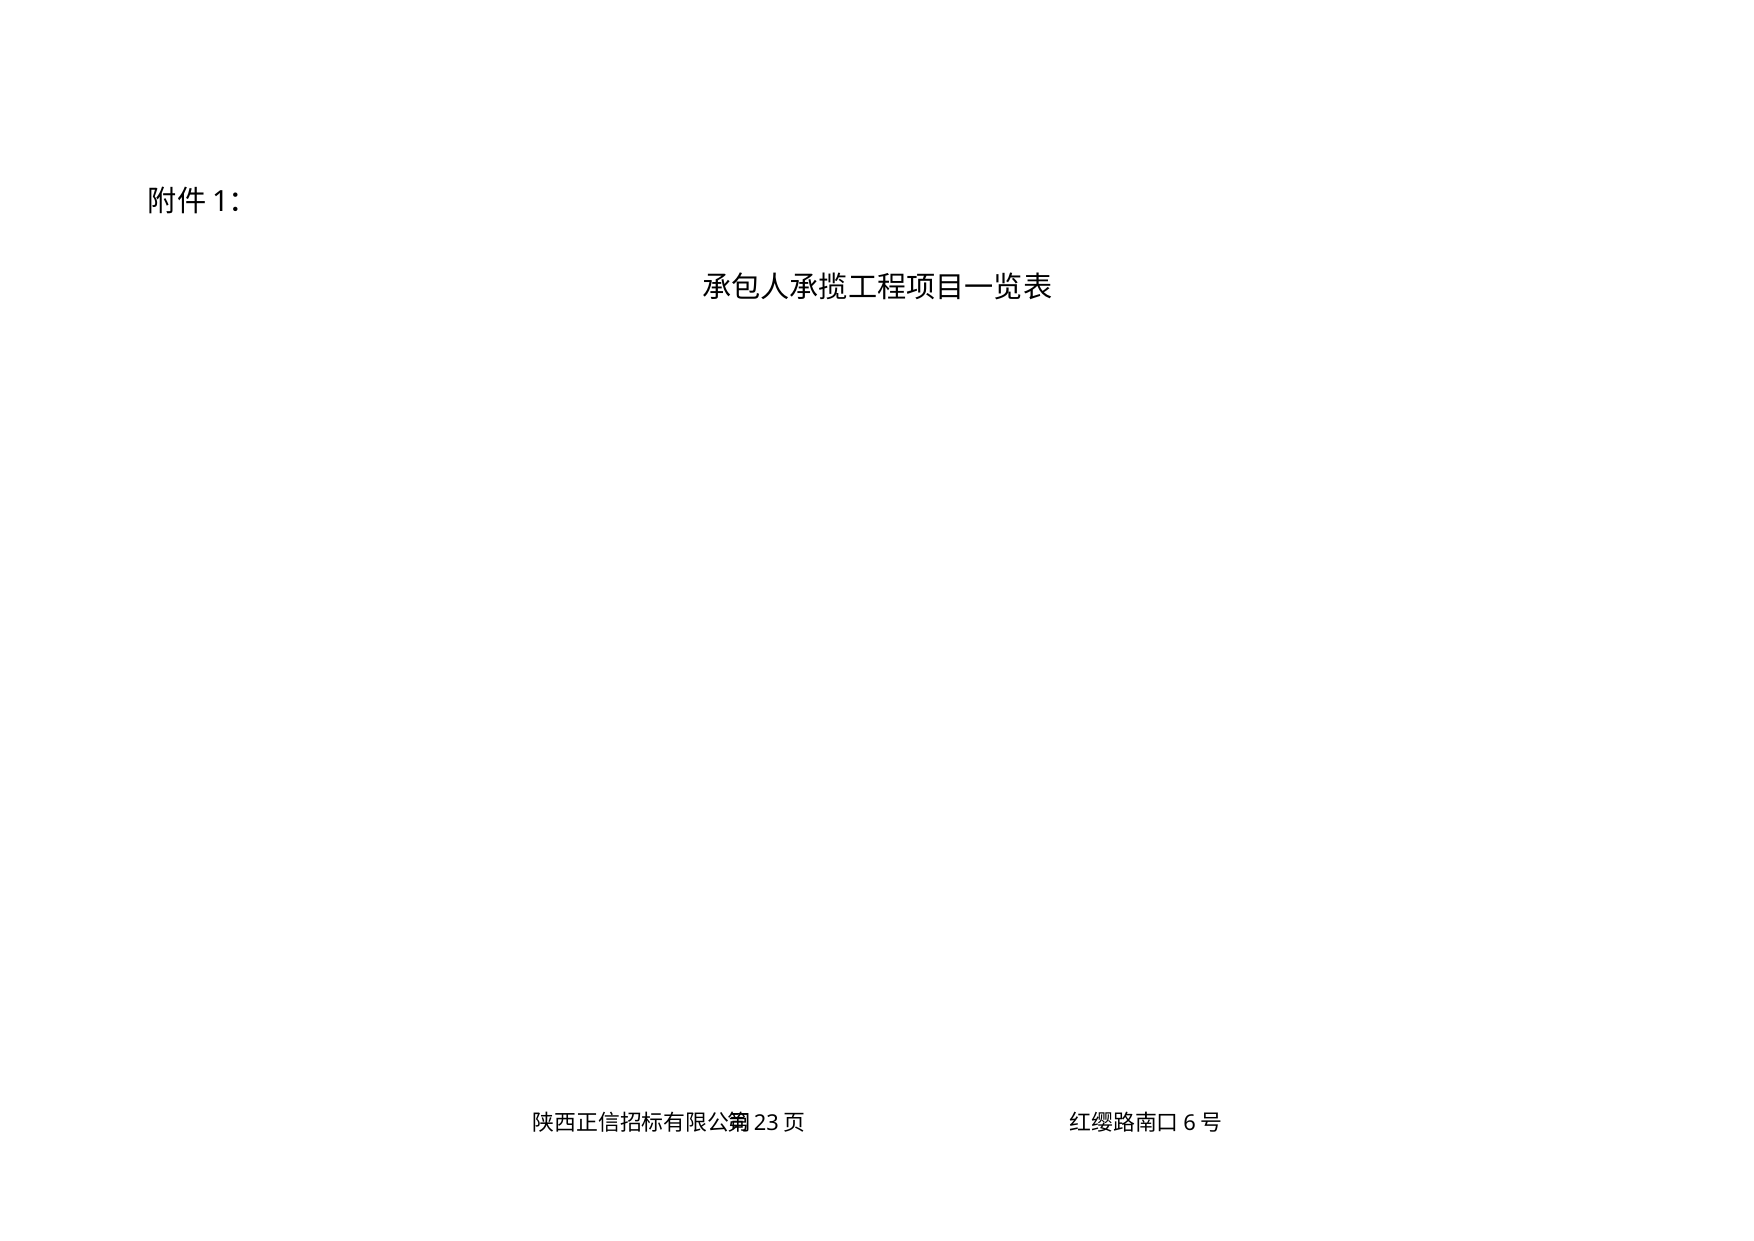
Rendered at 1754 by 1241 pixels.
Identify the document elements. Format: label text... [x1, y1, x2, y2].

text 附件1： [148, 166, 1606, 231]
text 承包人承揽工程项目一览表 [148, 252, 1606, 317]
